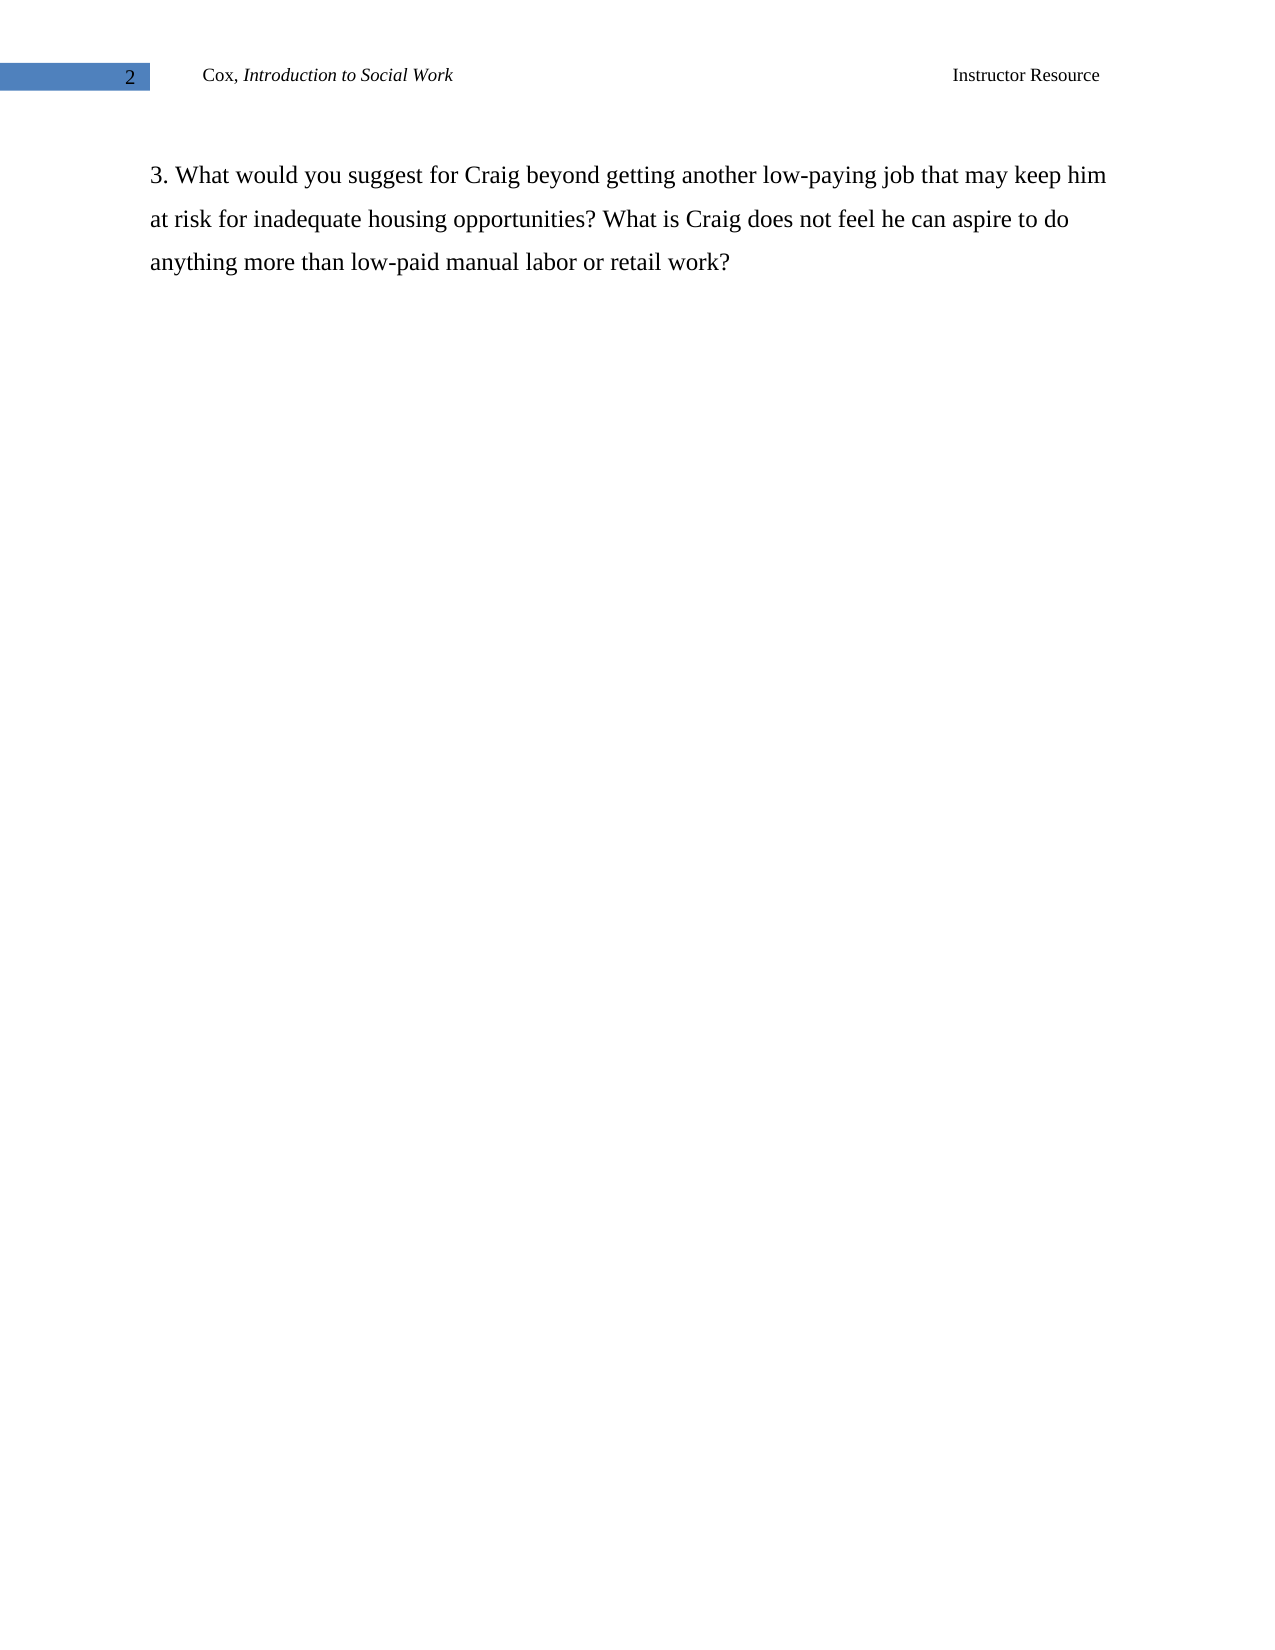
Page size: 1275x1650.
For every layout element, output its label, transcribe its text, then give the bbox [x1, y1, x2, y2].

text 3. What would you suggest for Craig beyond getting another low-paying job that may keep him at risk for inadequate housing opportunities? What is Craig does not feel he can aspire to do anything more than low-paid manual labor or retail work? [150, 161, 1125, 276]
